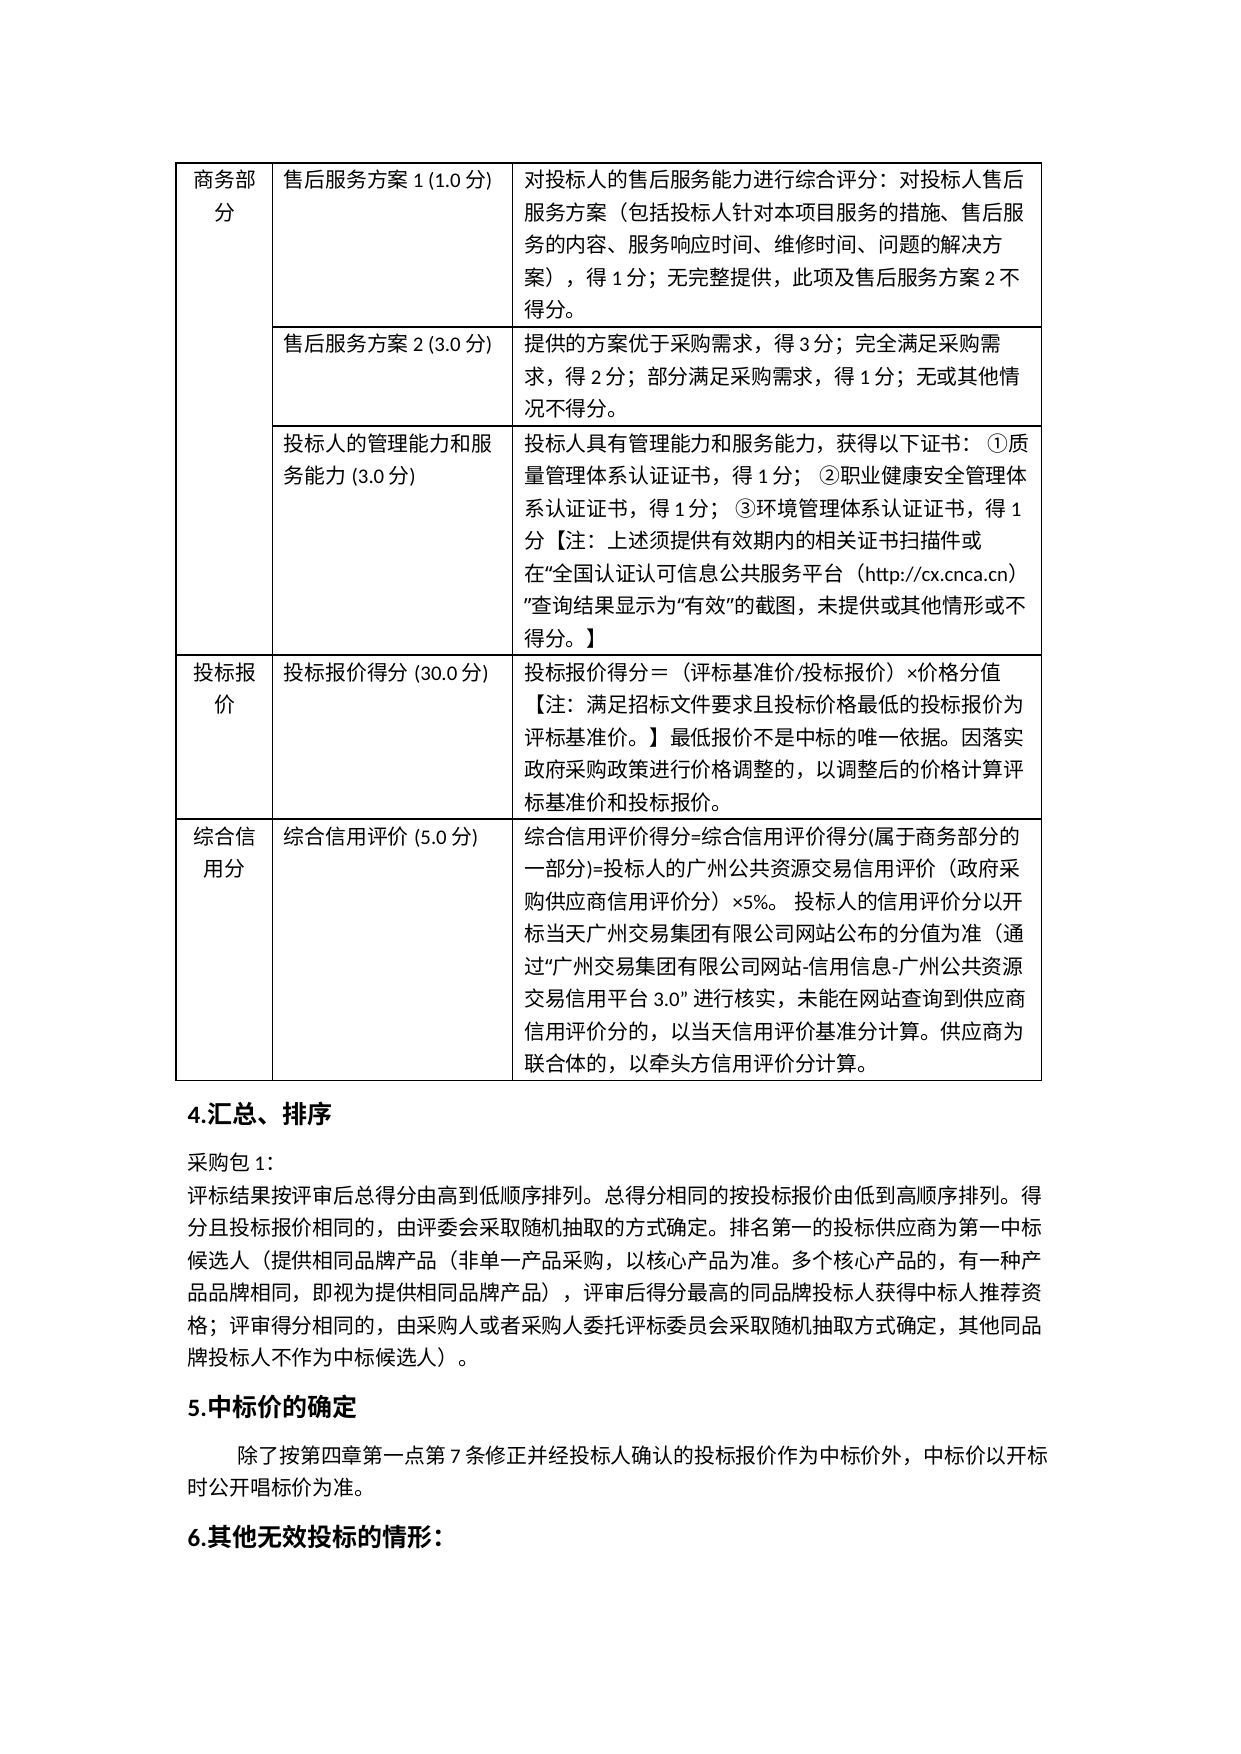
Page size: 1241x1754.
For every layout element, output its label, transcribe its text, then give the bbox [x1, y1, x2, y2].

table_cell 综合信用评价 (5.0分) [273, 820, 512, 1080]
text 采购包1： [187, 1146, 1053, 1179]
table_cell 提供的方案优于采购需求，得3分；完全满足采购需求，得2分；部分满足采购需求，得1分；无或其他情况不得分。 [513, 328, 1041, 425]
table_cell 综合信用评价得分=综合信用评价得分(属于商务部分的一部分)=投标人的广州公共资源交易信用评价（政府采购供应商信用评价分）×5%。 投标人的信用评价分以开标当天广州交易集团有限公司网站公布的分值为准（通过“广州交易集团有限公司网站-信用信息-广州公共资源交易信用平台3.0” 进行核实，未能在网站查询到供应商信用评价分的，以当天信用评价基准分计算。供应商为联合体的，以牵头方信用评价分计算。 [513, 820, 1041, 1080]
table_cell 投标报价得分 (30.0分) [273, 656, 512, 818]
text 6.其他无效投标的情形： [187, 1504, 1053, 1569]
text 除了按第四章第一点第7条修正并经投标人确认的投标报价作为中标价外，中标价以开标时公开唱标价为准。 [187, 1439, 1053, 1504]
table_cell 售后服务方案1 (1.0分) [273, 164, 512, 326]
table_cell 对投标人的售后服务能力进行综合评分：对投标人售后服务方案（包括投标人针对本项目服务的措施、售后服务的内容、服务响应时间、维修时间、问题的解决方案），得1分；无完整提供，此项及售后服务方案2不得分。 [513, 164, 1041, 326]
table_cell 投标人具有管理能力和服务能力，获得以下证书： ①质量管理体系认证证书，得1分； ②职业健康安全管理体系认证证书，得1分； ③环境管理体系认证证书，得1分【注：上述须提供有效期内的相关证书扫描件或在“全国认证认可信息公共服务平台（http://cx.cnca.cn）”查询结果显示为“有效”的截图，未提供或其他情形或不得分。】 [513, 427, 1041, 654]
table_cell 投标报价得分＝（评标基准价/投标报价）×价格分值【注：满足招标文件要求且投标价格最低的投标报价为评标基准价。】最低报价不是中标的唯一依据。因落实政府采购政策进行价格调整的，以调整后的价格计算评标基准价和投标报价。 [513, 656, 1041, 818]
text 评标结果按评审后总得分由高到低顺序排列。总得分相同的按投标报价由低到高顺序排列。得分且投标报价相同的，由评委会采取随机抽取的方式确定。排名第一的投标供应商为第一中标候选人（提供相同品牌产品（非单一产品采购，以核心产品为准。多个核心产品的，有一种产品品牌相同，即视为提供相同品牌产品），评审后得分最高的同品牌投标人获得中标人推荐资格；评审得分相同的，由采购人或者采购人委托评标委员会采取随机抽取方式确定，其他同品牌投标人不作为中标候选人）。 [187, 1179, 1053, 1374]
text 4.汇总、排序 [187, 1081, 1053, 1146]
table_cell 综合信用分 [177, 820, 272, 1080]
table_cell 商务部分 [177, 164, 272, 654]
table_cell 投标人的管理能力和服务能力 (3.0分) [273, 427, 512, 654]
table_cell 售后服务方案2 (3.0分) [273, 328, 512, 425]
text 5.中标价的确定 [187, 1374, 1053, 1439]
table_cell 投标报价 [177, 656, 272, 818]
